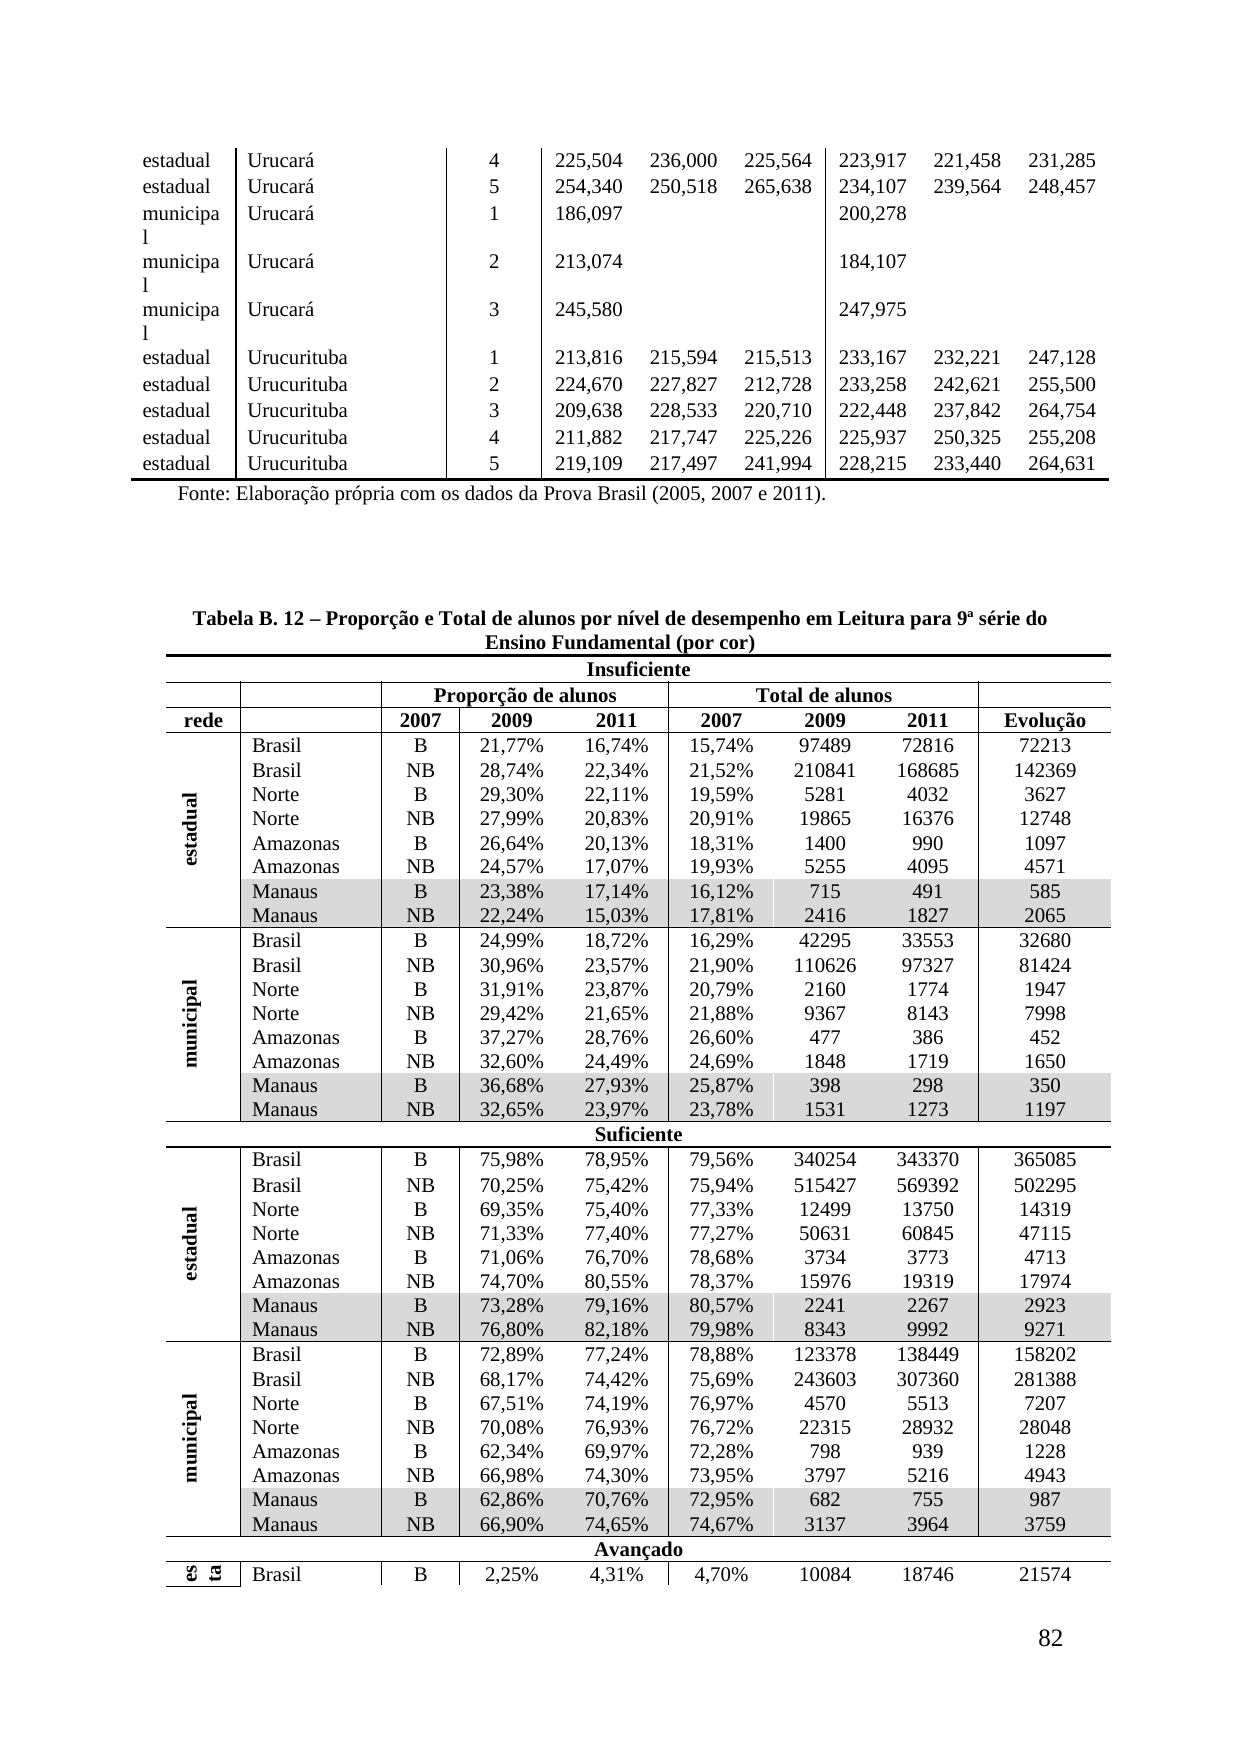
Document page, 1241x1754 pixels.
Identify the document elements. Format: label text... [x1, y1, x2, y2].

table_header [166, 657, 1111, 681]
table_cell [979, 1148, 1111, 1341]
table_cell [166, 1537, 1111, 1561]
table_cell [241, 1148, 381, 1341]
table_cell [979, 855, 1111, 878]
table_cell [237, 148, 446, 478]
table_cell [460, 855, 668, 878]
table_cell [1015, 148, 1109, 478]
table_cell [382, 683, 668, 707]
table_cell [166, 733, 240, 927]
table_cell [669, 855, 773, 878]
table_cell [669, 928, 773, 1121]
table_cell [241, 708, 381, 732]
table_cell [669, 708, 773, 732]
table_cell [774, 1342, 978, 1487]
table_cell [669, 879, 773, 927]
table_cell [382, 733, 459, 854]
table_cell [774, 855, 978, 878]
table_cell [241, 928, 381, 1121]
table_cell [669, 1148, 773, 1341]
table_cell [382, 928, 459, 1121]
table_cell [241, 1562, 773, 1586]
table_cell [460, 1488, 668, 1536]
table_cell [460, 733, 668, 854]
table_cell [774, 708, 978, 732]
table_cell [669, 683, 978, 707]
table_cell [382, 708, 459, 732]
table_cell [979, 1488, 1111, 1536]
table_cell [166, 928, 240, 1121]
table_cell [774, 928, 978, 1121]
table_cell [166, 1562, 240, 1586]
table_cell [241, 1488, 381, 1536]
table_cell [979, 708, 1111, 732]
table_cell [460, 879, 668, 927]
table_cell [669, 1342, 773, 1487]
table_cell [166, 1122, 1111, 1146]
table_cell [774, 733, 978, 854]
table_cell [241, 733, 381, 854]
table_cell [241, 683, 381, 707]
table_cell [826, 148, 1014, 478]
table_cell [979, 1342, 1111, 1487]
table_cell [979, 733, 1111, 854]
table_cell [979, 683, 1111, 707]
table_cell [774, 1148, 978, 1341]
text Fonte: Elaboração própria com os dados da Prova Brasil (2005, 2007 e 2011). [177, 481, 1063, 505]
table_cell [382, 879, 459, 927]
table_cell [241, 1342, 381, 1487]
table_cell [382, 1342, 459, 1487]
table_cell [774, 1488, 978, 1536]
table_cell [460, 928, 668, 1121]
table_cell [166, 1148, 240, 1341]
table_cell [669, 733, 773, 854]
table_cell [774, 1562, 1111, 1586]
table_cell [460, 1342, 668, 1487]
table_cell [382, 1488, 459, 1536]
text Tabela B. 12 – Proporção e Total de alunos por nível de desempenho em Leitura para 9ª série do Ensino Fundamental (por cor) [177, 606, 1063, 654]
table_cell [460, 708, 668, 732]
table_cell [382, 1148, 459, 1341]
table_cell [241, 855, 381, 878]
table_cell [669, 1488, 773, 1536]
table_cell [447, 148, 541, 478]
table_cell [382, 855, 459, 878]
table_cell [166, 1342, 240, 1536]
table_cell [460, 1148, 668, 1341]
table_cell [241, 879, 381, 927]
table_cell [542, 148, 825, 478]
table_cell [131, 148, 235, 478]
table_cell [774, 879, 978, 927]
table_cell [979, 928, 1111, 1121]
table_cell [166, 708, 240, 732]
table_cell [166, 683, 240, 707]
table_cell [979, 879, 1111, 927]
